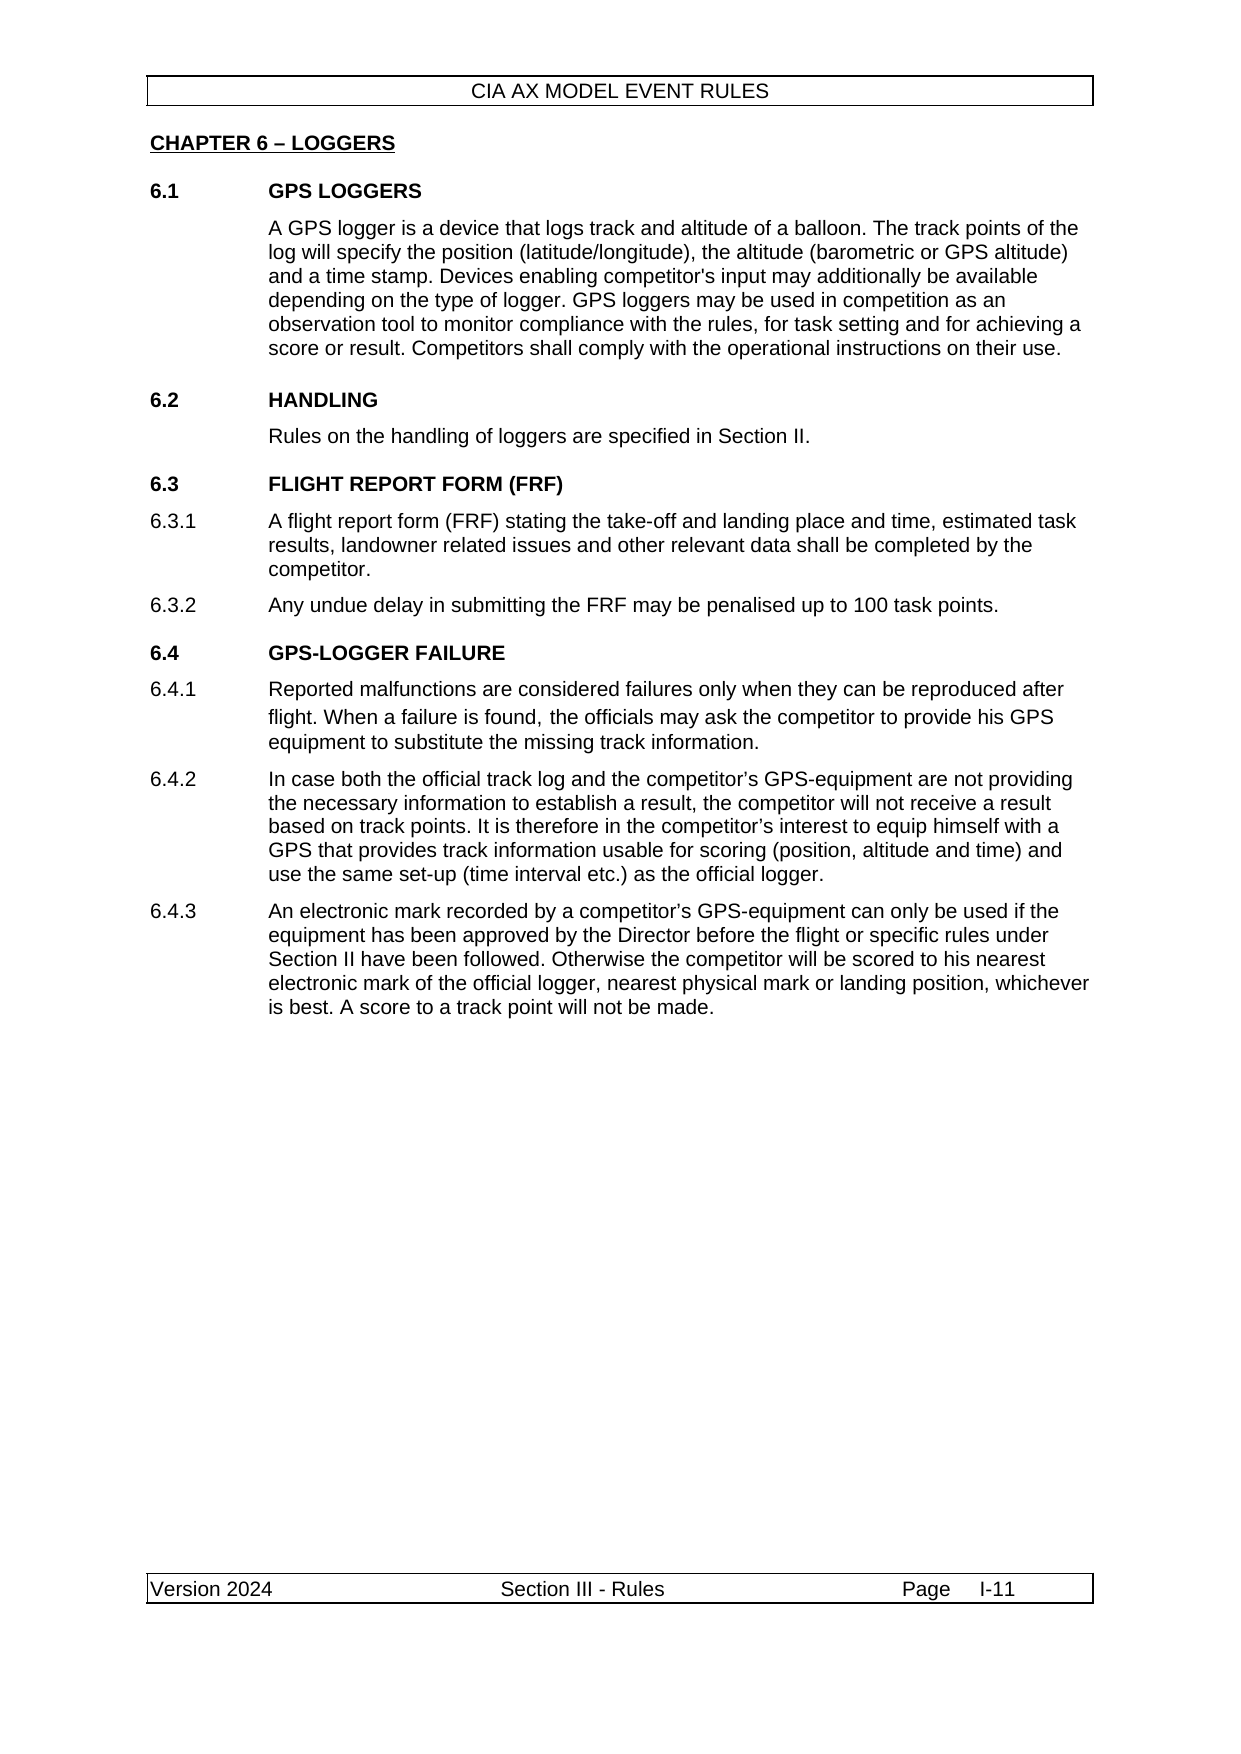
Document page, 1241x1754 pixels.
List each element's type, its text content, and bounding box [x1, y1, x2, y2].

text 6.4.1 Reported malfunctions are considered failures only when they can be reproduced after flight. When a failure is found, the officials may ask the competitor to provide his GPS equipment to substitute the missing track information. [150, 677, 1090, 754]
subtitle 6.3 FLIGHT REPORT FORM (FRF) [150, 472, 1090, 496]
text A GPS logger is a device that logs track and altitude of a balloon. The track points of the log will specify the position (latitude/longitude), the altitude (barometric or GPS altitude) and a time stamp. Devices enabling competitor's input may additionally be available depending on the type of logger. GPS loggers may be used in competition as an observation tool to monitor compliance with the rules, for task setting and for achieving a score or result. Competitors shall comply with the operational instructions on their use. [150, 216, 1090, 388]
subtitle 6.4 GPS-LOGGER FAILURE [150, 641, 1090, 665]
subtitle CHAPTER 6 – LOGGERS [150, 131, 1090, 155]
subtitle 6.2 HANDLING [150, 388, 1090, 412]
text 6.4.3 An electronic mark recorded by a competitor’s GPS-equipment can only be used if the equipment has been approved by the Director before the flight or specific rules under Section II have been followed. Otherwise the competitor will be scored to his nearest electronic mark of the official logger, nearest physical mark or landing position, whichever is best. A score to a track point will not be made. [150, 899, 1090, 1018]
subtitle 6.1 GPS LOGGERS [150, 179, 1090, 203]
text 6.3.2 Any undue delay in submitting the FRF may be penalised up to 100 task points. [150, 593, 1090, 617]
text Rules on the handling of loggers are specified in Section II. [150, 424, 1090, 448]
text 6.3.1 A flight report form (FRF) stating the take-off and landing place and time, estimated task results, landowner related issues and other relevant data shall be completed by the competitor. [150, 508, 1090, 580]
text 6.4.2 In case both the official track log and the competitor’s GPS-equipment are not providing the necessary information to establish a result, the competitor will not receive a result based on track points. It is therefore in the competitor’s interest to equip himself with a GPS that provides track information usable for scoring (position, altitude and time) and use the same set-up (time interval etc.) as the official logger. [150, 766, 1090, 886]
